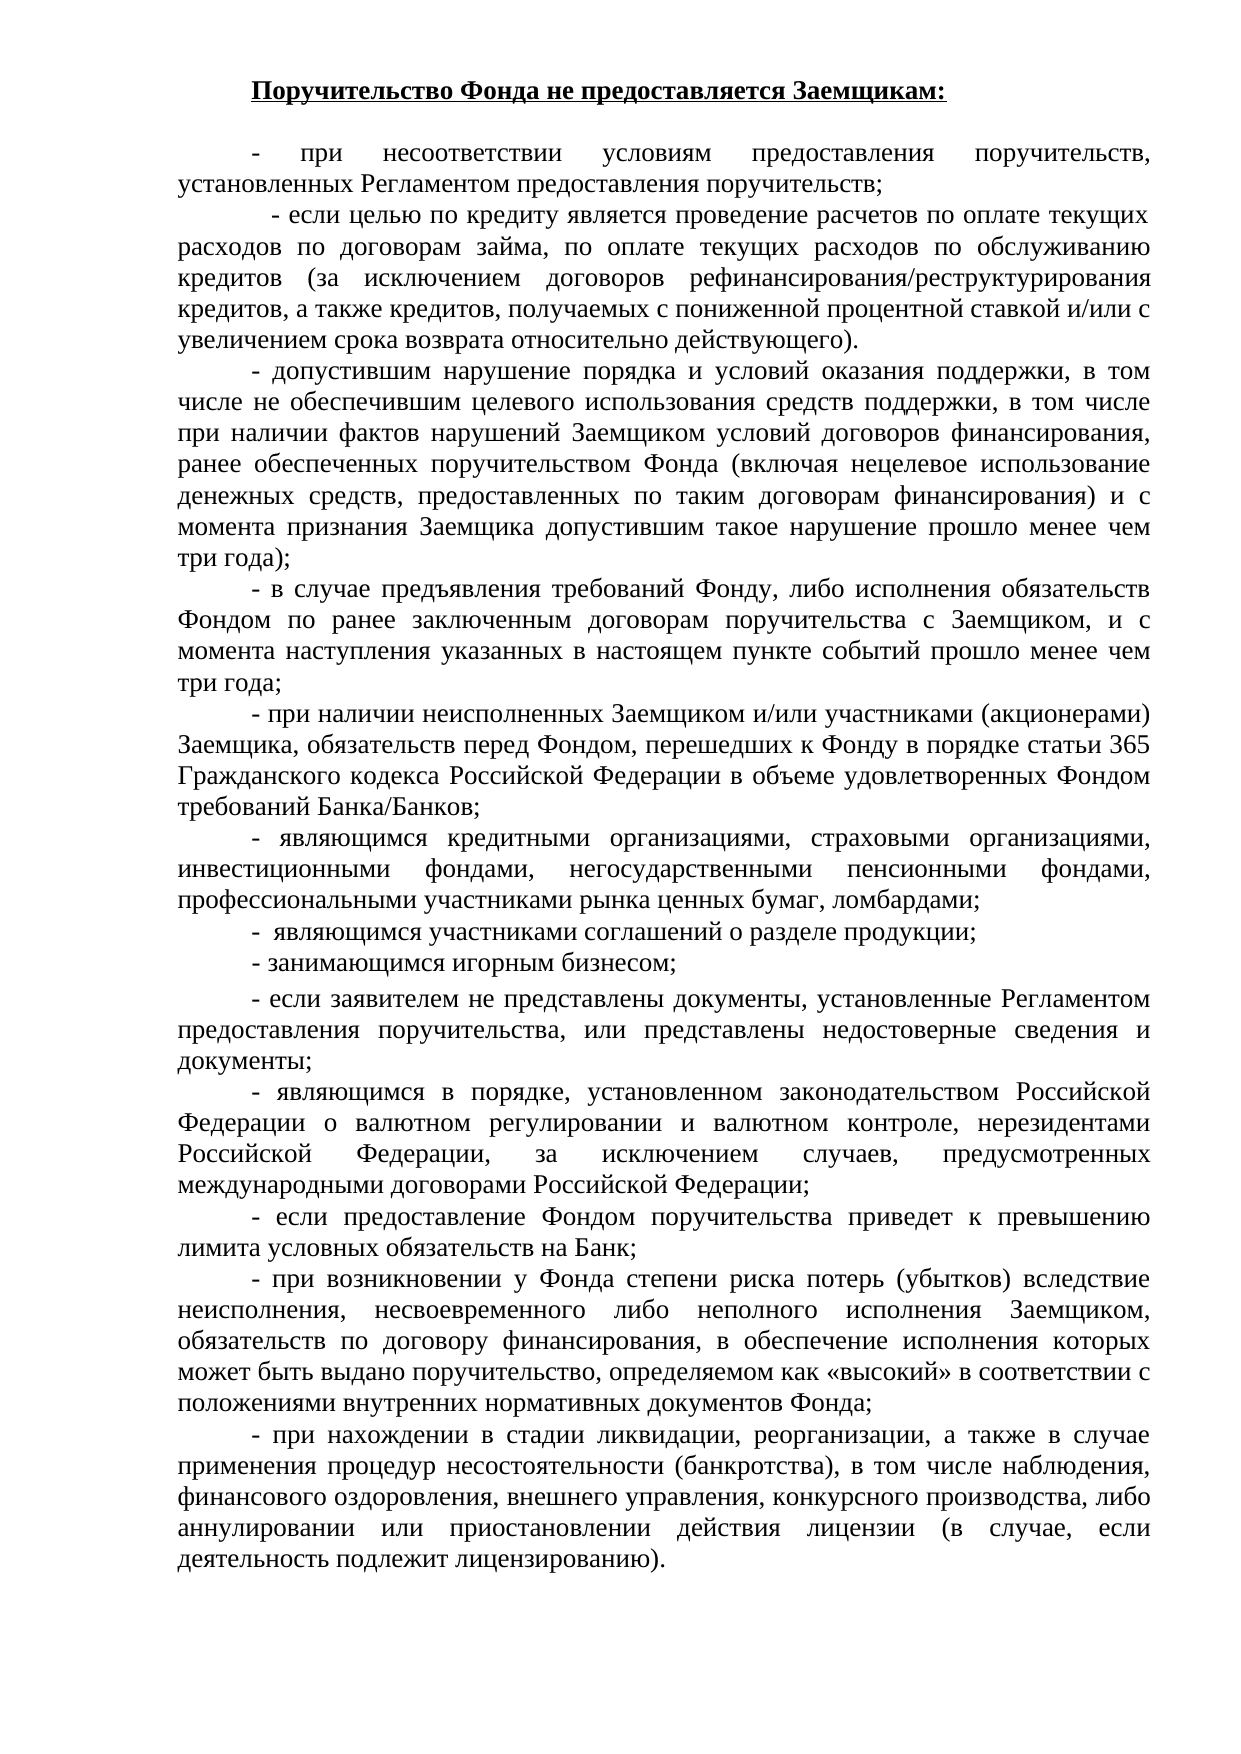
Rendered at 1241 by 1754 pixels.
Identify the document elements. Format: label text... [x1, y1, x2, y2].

text - при возникновении у Фонда степени риска потерь (убытков) вследствие неисполнения, несвоевременного либо неполного исполнения Заемщиком, обязательств по договору финансирования, в обеспечение исполнения которых может быть выдано поручительство, определяемом как «высокий» в соответствии с положениями внутренних нормативных документов Фонда; [177, 1262, 1152, 1418]
text - являющимся в порядке, установленном законодательством Российской Федерации о валютном регулировании и валютном контроле, нерезидентами Российской Федерации, за исключением случаев, предусмотренных международными договорами Российской Федерации; [177, 1075, 1152, 1200]
text - если предоставление Фондом поручительства приведет к превышению лимита условных обязательств на Банк; [177, 1200, 1152, 1262]
text - являющимся участниками соглашений о разделе продукции; [177, 915, 1152, 946]
text - при несоответствии условиям предоставления поручительств, установленных Регламентом предоставления поручительств; [177, 136, 1152, 198]
list - занимающимся игорным бизнесом; [177, 946, 1152, 977]
text - при нахождении в стадии ликвидации, реорганизации, а также в случае применения процедур несостоятельности (банкротства), в том числе наблюдения, финансового оздоровления, внешнего управления, конкурсного производства, либо аннулировании или приостановлении действия лицензии (в случае, если деятельность подлежит лицензированию). [177, 1418, 1152, 1573]
text - если заявителем не представлены документы, установленные Регламентом предоставления поручительства, или представлены недостоверные сведения и документы; [177, 982, 1152, 1075]
text Поручительство Фонда не предоставляется Заемщикам: [177, 74, 1152, 105]
list - если целью по кредиту является проведение расчетов по оплате текущих расходов по договорам займа, по оплате текущих расходов по обслуживанию кредитов (за исключением договоров рефинансирования/реструктурирования кредитов, а также кредитов, получаемых с пониженной процентной ставкой и/или с увеличением срока возврата относительно действующего). [177, 198, 1152, 354]
text - допустившим нарушение порядка и условий оказания поддержки, в том числе не обеспечившим целевого использования средств поддержки, в том числе при наличии фактов нарушений Заемщиком условий договоров финансирования, ранее обеспеченных поручительством Фонда (включая нецелевое использование денежных средств, предоставленных по таким договорам финансирования) и с момента признания Заемщика допустившим такое нарушение прошло менее чем три года); [177, 354, 1152, 572]
text - в случае предъявления требований Фонду, либо исполнения обязательств Фондом по ранее заключенным договорам поручительства с Заемщиком, и с момента наступления указанных в настоящем пункте событий прошло менее чем три года; [177, 572, 1152, 697]
text - являющимся кредитными организациями, страховыми организациями, инвестиционными фондами, негосударственными пенсионными фондами, профессиональными участниками рынка ценных бумаг, ломбардами; [177, 821, 1152, 915]
text - при наличии неисполненных Заемщиком и/или участниками (акционерами) Заемщика, обязательств перед Фондом, перешедших к Фонду в порядке статьи 365 Гражданского кодекса Российской Федерации в объеме удовлетворенных Фондом требований Банка/Банков; [177, 697, 1152, 821]
